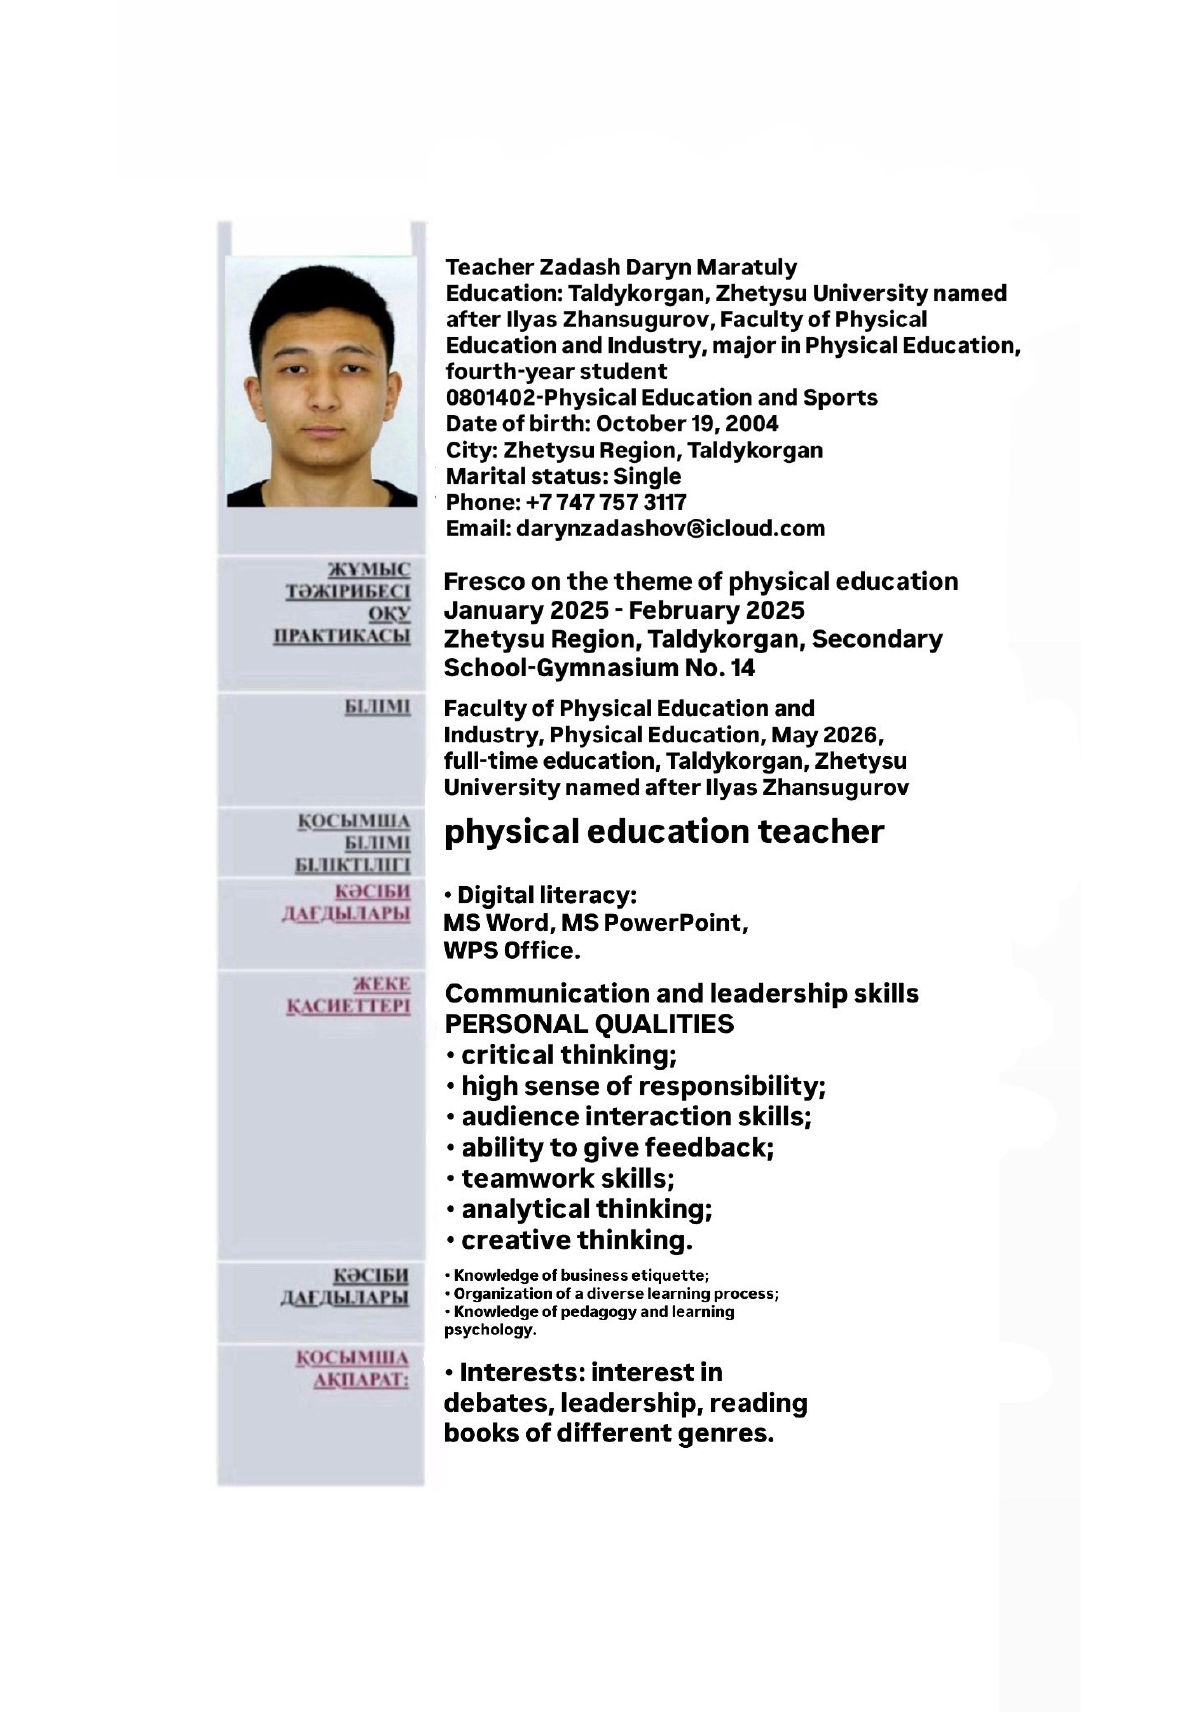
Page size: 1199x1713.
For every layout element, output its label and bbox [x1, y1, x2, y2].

picture [117, 0, 1081, 1712]
